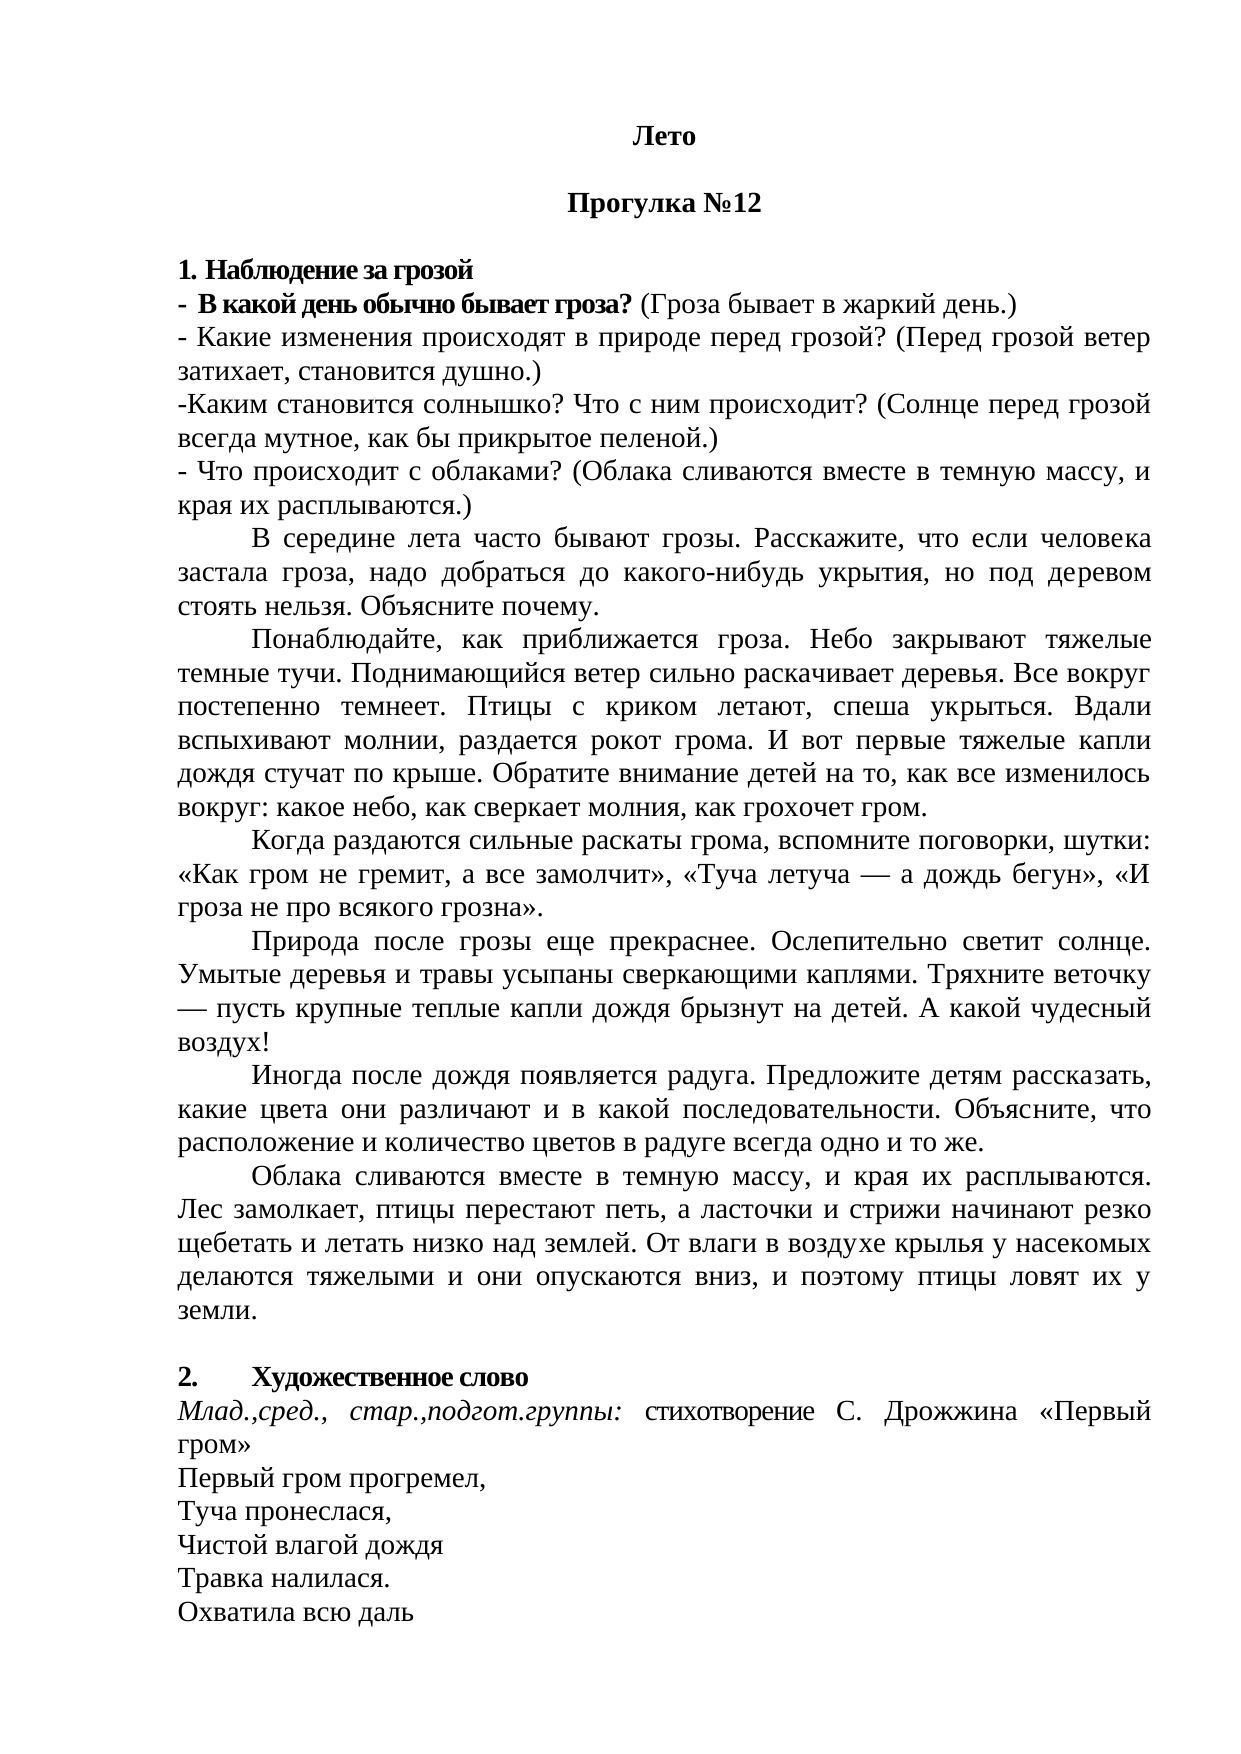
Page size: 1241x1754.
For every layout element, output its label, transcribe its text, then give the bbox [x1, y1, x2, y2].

text - Какие изменения происходят в природе перед грозой? (Перед грозой ветер затихает, становится душно.) [177, 319, 1152, 386]
text Понаблюдайте, как приближается гроза. Небо закрывают тяжелые темные тучи. Поднимающийся ветер сильно раскачивает деревья. Все вокруг постепенно темнеет. Птицы с криком летают, спеша укрыться. Вдали вспыхивают молнии, раздается рокот грома. И вот первые тяжелые капли дождя стучат по крыше. Обратите внимание детей на то, как все изменилось вокруг: какое небо, как сверкает молния, как грохочет гром. [177, 621, 1152, 822]
text 1. Наблюдение за грозой [177, 252, 1152, 286]
text - Что происходит с облаками? (Облака сливаются вместе в темную массу, и края их расплываются.) [177, 453, 1152, 521]
text Прогулка №12 [177, 185, 1152, 219]
text Первый гром прогремел, [177, 1460, 1152, 1493]
text -Каким становится солнышко? Что с ним происходит? (Солнце перед грозой всегда мутное, как бы прикрытое пеленой.) [177, 386, 1152, 453]
text Лето [177, 118, 1152, 152]
text Травка налилася. [177, 1560, 1152, 1594]
text 2. Художественное слово [177, 1359, 1152, 1393]
text - В какой день обычно бывает гроза? (Гроза бывает в жаркий день.) [177, 286, 1152, 319]
text Когда раздаются сильные раскаты грома, вспомните поговорки, шутки: «Как гром не гремит, а все замолчит», «Туча летуча — а дождь бегун», «И гроза не про всякого грозна». [177, 822, 1152, 923]
text Туча пронеслася, [177, 1493, 1152, 1527]
text Иногда после дождя появляется радуга. Предложите детям рассказать, какие цвета они различают и в какой последовательности. Объясните, что расположение и количество цветов в радуге всегда одно и то же. [177, 1057, 1152, 1158]
text Облака сливаются вместе в темную массу, и края их расплываются. Лес замолкает, птицы перестают петь, а ласточки и стрижи начинают резко щебетать и летать низко над землей. От влаги в воздухе крылья у насекомых делаются тяжелыми и они опускаются вниз, и поэтому птицы ловят их у земли. [177, 1158, 1152, 1326]
text Природа после грозы еще прекраснее. Ослепительно светит солнце. Умытые деревья и травы усыпаны сверкающими каплями. Тряхните веточку — пусть крупные теплые капли дождя брызнут на детей. А какой чудесный воздух! [177, 923, 1152, 1057]
text В середине лета часто бывают грозы. Расскажите, что если человека застала гроза, надо добраться до какого-нибудь укрытия, но под деревом стоять нельзя. Объясните почему. [177, 521, 1152, 621]
text Чистой влагой дождя [177, 1527, 1152, 1560]
text Охватила всю даль [177, 1594, 1152, 1627]
text Млад.,сред., стар.,подгот.группы: стихотворение С. Дрожжина «Первый гром» [177, 1393, 1152, 1460]
